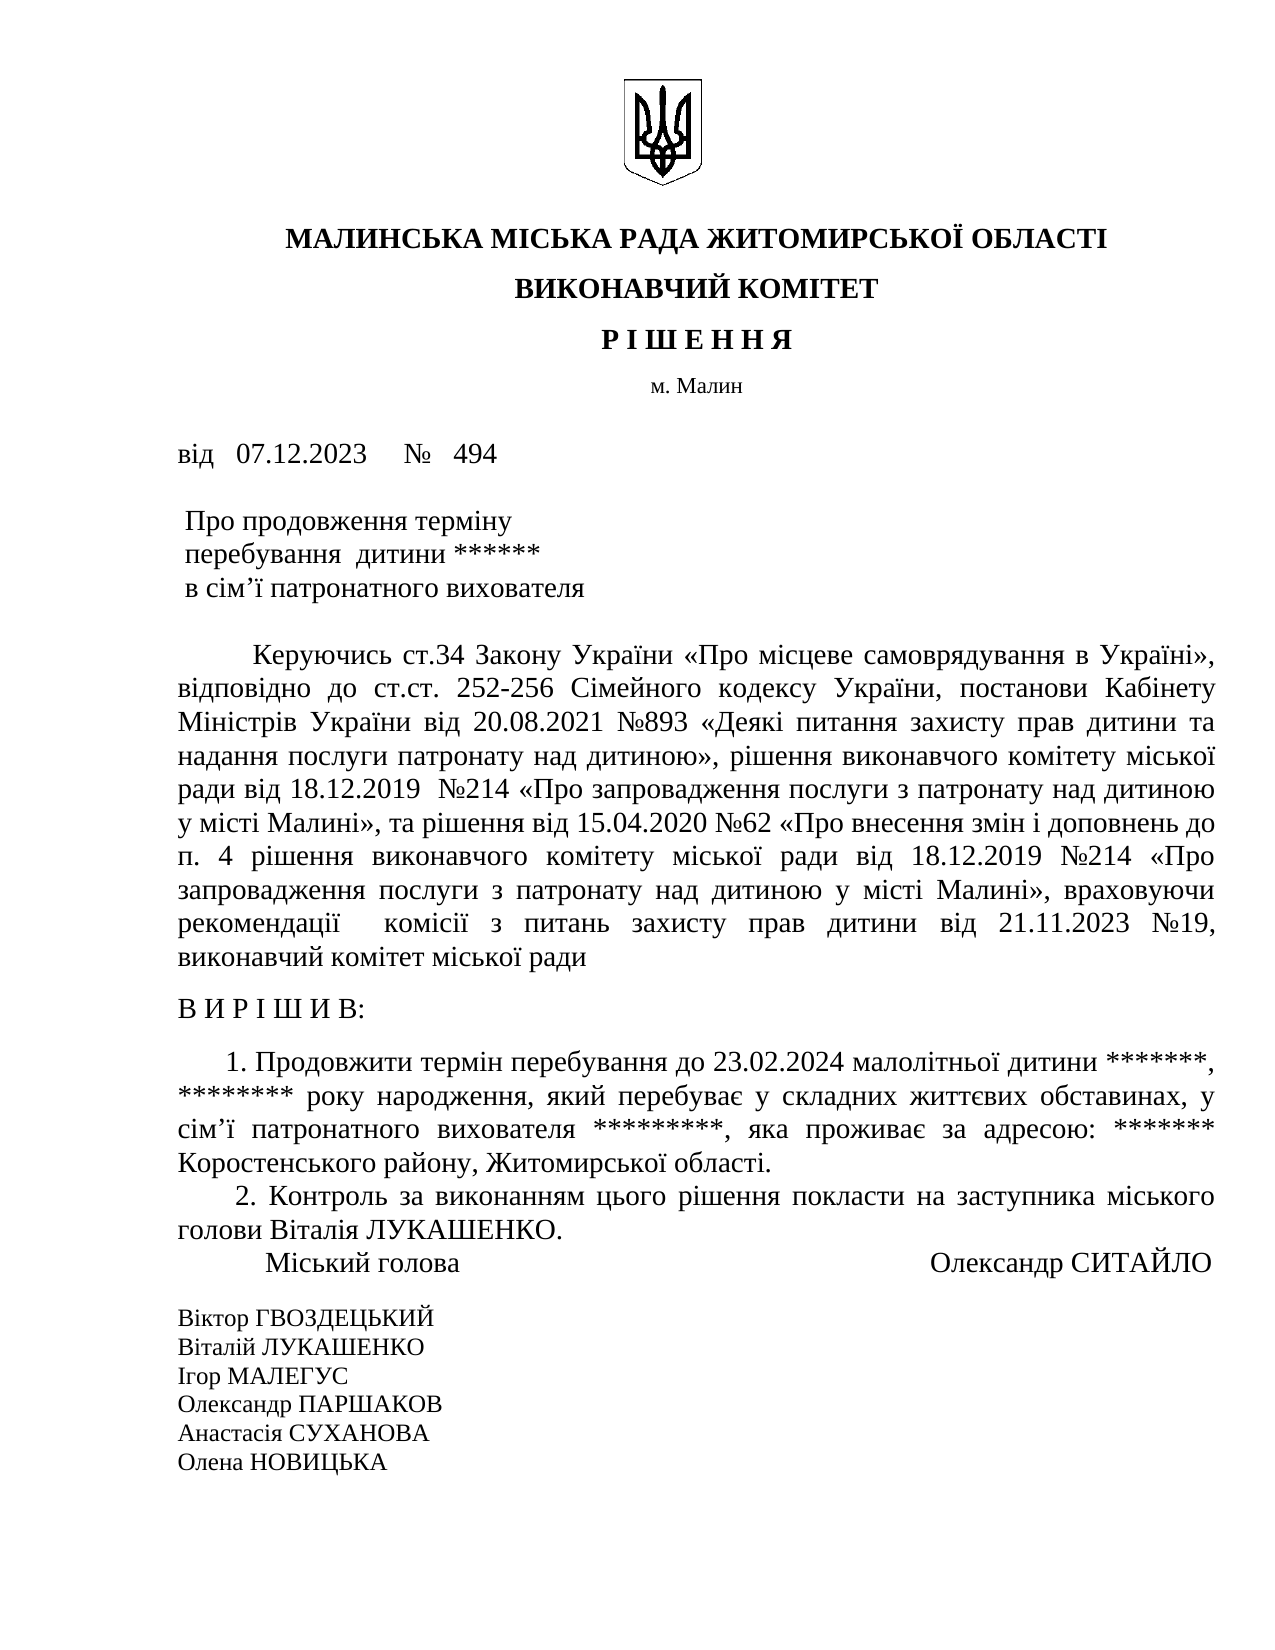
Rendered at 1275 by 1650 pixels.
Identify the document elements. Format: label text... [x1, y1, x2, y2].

text ВИКОНАВЧИЙ КОМІТЕТ [177, 271, 1216, 305]
text МАЛИНСЬКА МІСЬКА РАДА ЖИТОМИРСЬКОЇ ОБЛАСТІ [177, 221, 1216, 255]
text Олександр ПАРШАКОВ [177, 1389, 1216, 1418]
text від 07.12.2023 № 494 [177, 436, 1216, 469]
text в сімʼї патронатного вихователя [177, 570, 1216, 603]
text Р І Ш Е Н Н Я [177, 322, 1216, 355]
text перебування дитини ****** [177, 536, 1216, 570]
text Керуючись ст.34 Закону України «Про місцеве самоврядування в Україні», відповідно до ст.ст. 252-256 Сімейного кодексу України, постанови Кабінету Міністрів України від 20.08.2021 №893 «Деякі питання захисту прав дитини та надання послуги патронату над дитиною», рішення виконавчого комітету міської ради від 18.12.2019 №214 «Про запровадження послуги з патронату над дитиною у місті Малині», та рішення від 15.04.2020 №62 «Про внесення змін і доповнень до п. 4 рішення виконавчого комітету міської ради від 18.12.2019 №214 «Про запровадження послуги з патронату над дитиною у місті Малині», враховуючи рекомендації комісії з питань захисту прав дитини від 21.11.2023 №19, виконавчий комітет міської ради [177, 637, 1216, 972]
text Віктор ГВОЗДЕЦЬКИЙ [177, 1303, 1216, 1332]
text Ігор МАЛЕГУС [177, 1361, 1216, 1389]
text Олена НОВИЦЬКА [177, 1447, 1216, 1476]
text В И Р І Ш И В: [177, 992, 1216, 1025]
picture [622, 78, 703, 187]
text м. Малин [177, 372, 1216, 398]
text 1. Продовжити термін перебування до 23.02.2024 малолітньої дитини *******, ******** року народження, який перебуває у складних життєвих обставинах, у сім’ї патронатного вихователя *********, яка проживає за адресою: ******* Коростенського району, Житомирської області. [177, 1044, 1216, 1178]
text Віталій ЛУКАШЕНКО [177, 1332, 1216, 1361]
text Анастасія СУХАНОВА [177, 1418, 1216, 1447]
text 2. Контроль за виконанням цього рішення покласти на заступника міського голови Віталія ЛУКАШЕНКО. [177, 1178, 1216, 1246]
text Про продовження терміну [177, 503, 1216, 536]
text Міський голова Олександр СИТАЙЛО [177, 1246, 1216, 1303]
